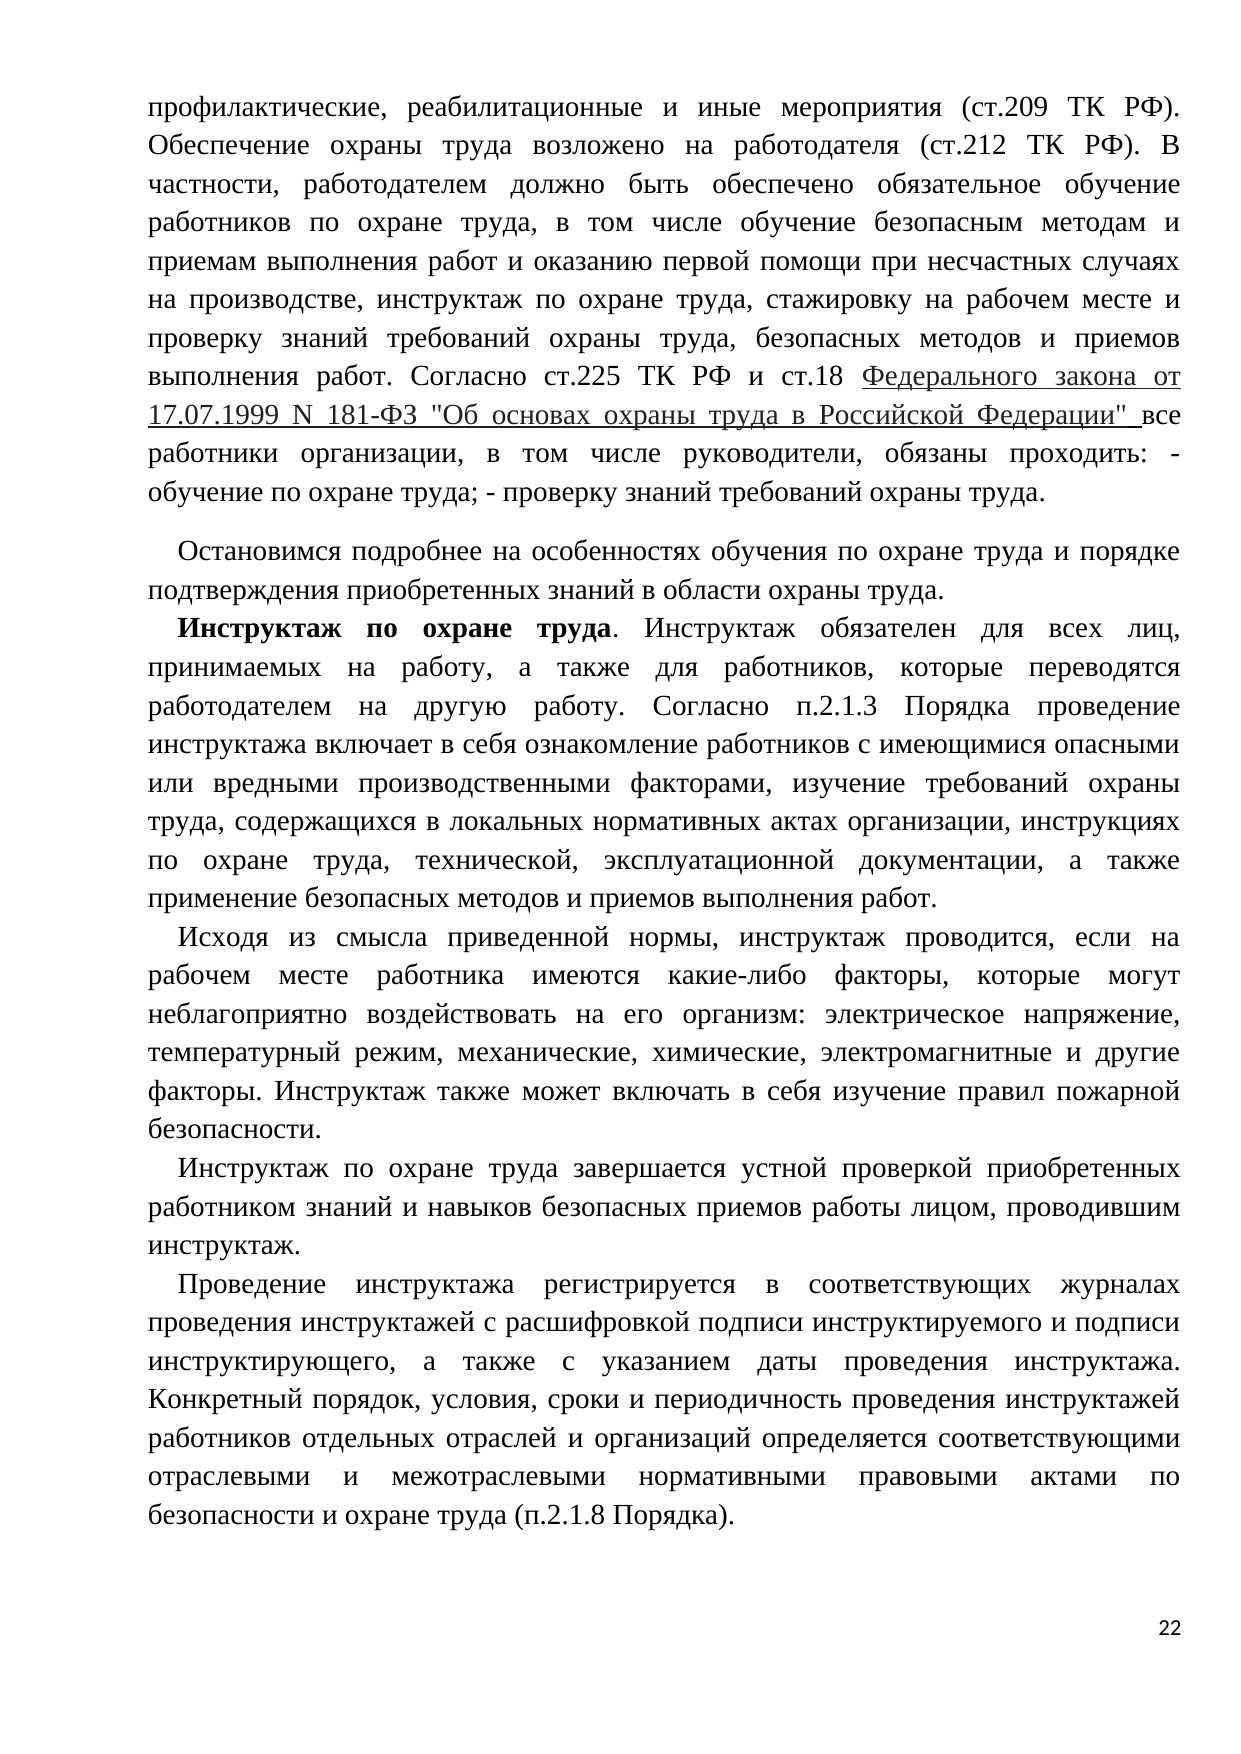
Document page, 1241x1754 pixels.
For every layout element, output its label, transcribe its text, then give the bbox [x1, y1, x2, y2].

text Остановимся подробнее на особенностях обучения по охране труда и порядке подтверждения приобретенных знаний в области охраны труда. [148, 533, 1181, 606]
text Исходя из смысла приведенной нормы, инструктаж проводится, если на рабочем месте работника имеются какие-либо факторы, которые могут неблагоприятно воздействовать на его организм: электрическое напряжение, температурный режим, механические, химические, электромагнитные и другие факторы. Инструктаж также может включать в себя изучение правил пожарной безопасности. [148, 919, 1181, 1145]
text Инструктаж по охране труда. Инструктаж обязателен для всех лиц, принимаемых на работу, а также для работников, которые переводятся работодателем на другую работу. Согласно п.2.1.3 Порядка проведение инструктажа включает в себя ознакомление работников с имеющимися опасными или вредными производственными факторами, изучение требований охраны труда, содержащихся в локальных нормативных актах организации, инструкциях по охране труда, технической, эксплуатационной документации, а также применение безопасных методов и приемов выполнения работ. [148, 611, 1181, 914]
text Проведение инструктажа регистрируется в соответствующих журналах проведения инструктажей с расшифровкой подписи инструктируемого и подписи инструктирующего, а также с указанием даты проведения инструктажа. Конкретный порядок, условия, сроки и периодичность проведения инструктажей работников отдельных отраслей и организаций определяется соответствующими отраслевыми и межотраслевыми нормативными правовыми актами по безопасности и охране труда (п.2.1.8 Порядка). [148, 1266, 1181, 1531]
text Инструктаж по охране труда завершается устной проверкой приобретенных работником знаний и навыков безопасных приемов работы лицом, проводившим инструктаж. [148, 1150, 1181, 1261]
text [148, 89, 1181, 508]
